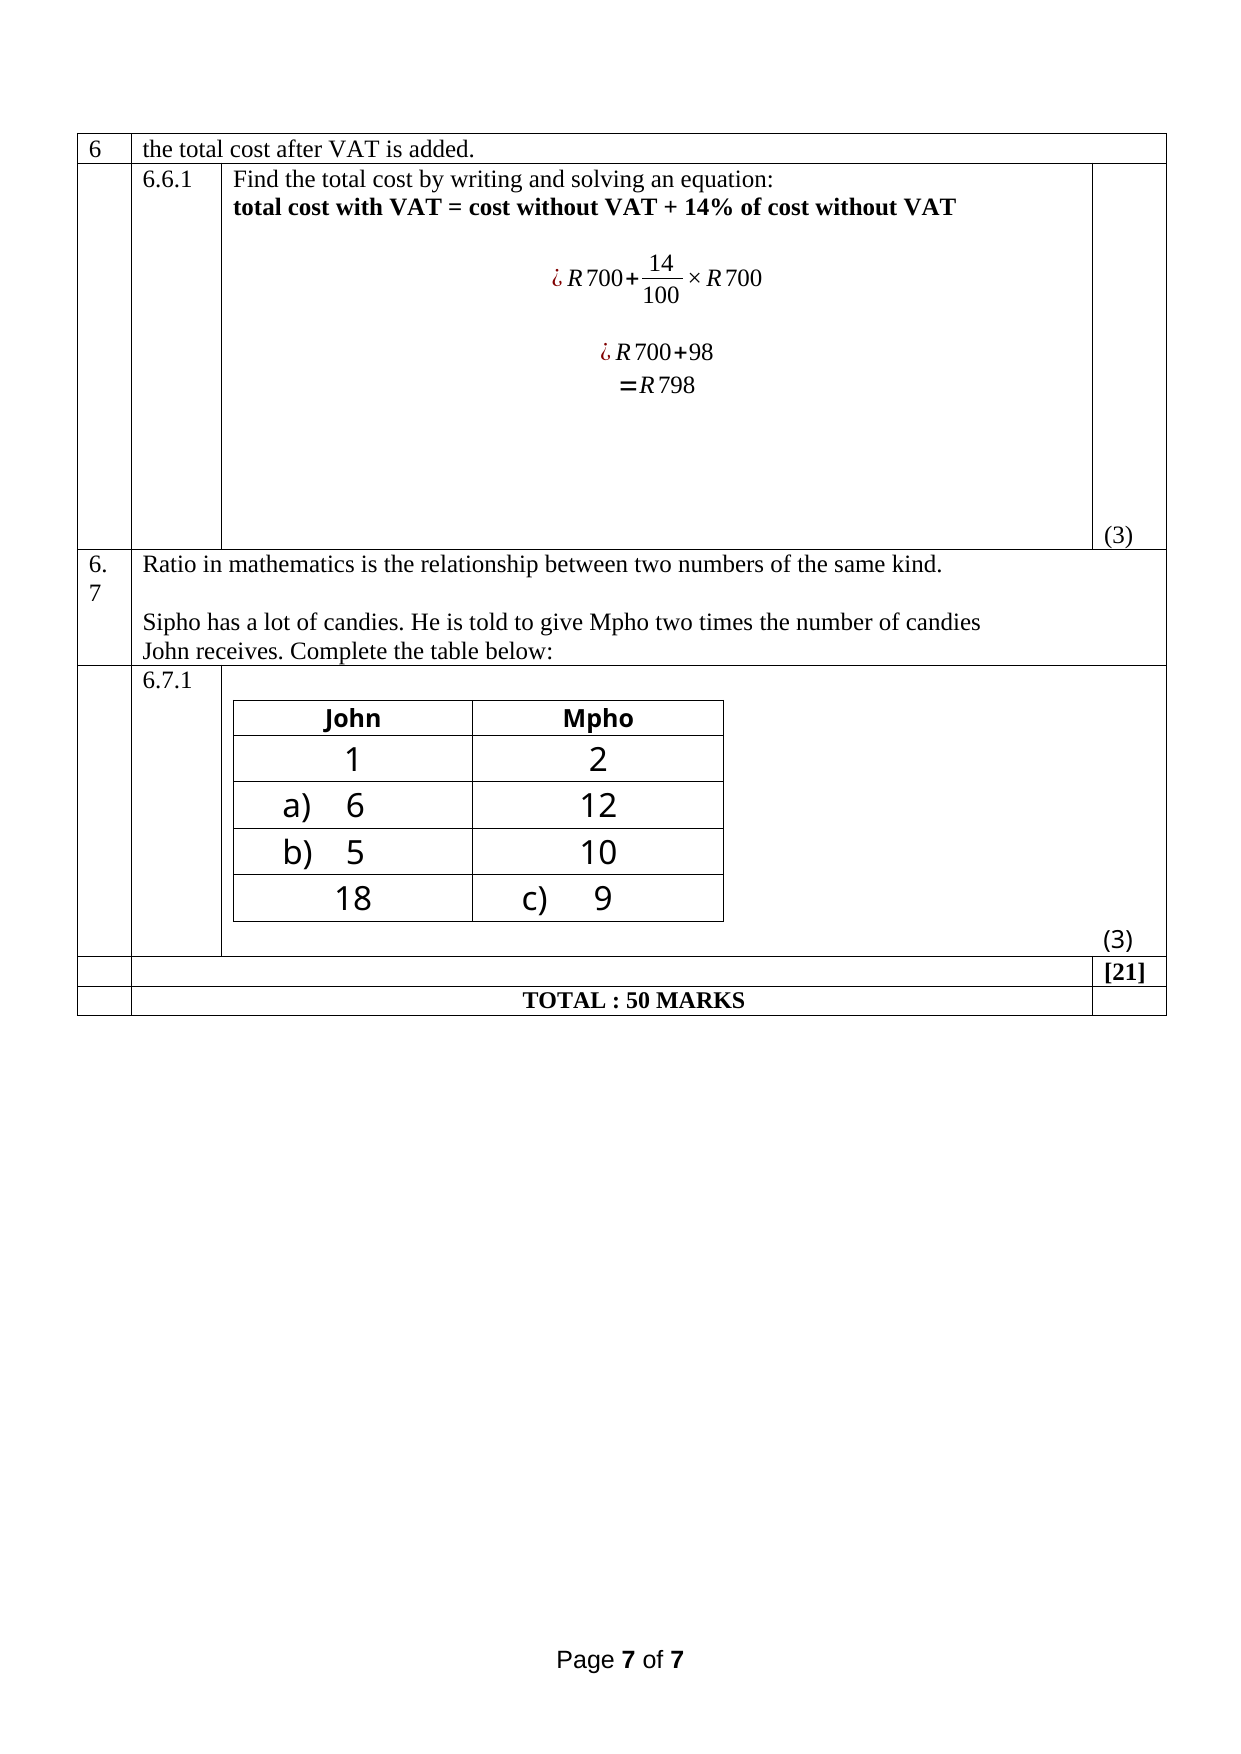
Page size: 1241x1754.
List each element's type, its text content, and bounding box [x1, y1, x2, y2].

table_cell [78, 987, 131, 1015]
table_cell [132, 134, 1166, 163]
table_cell [78, 164, 131, 548]
table_cell [1093, 987, 1166, 1015]
table_cell [78, 666, 131, 956]
table_cell 6.6 [78, 134, 131, 163]
table_cell (3) [222, 666, 1166, 956]
table_cell [21] [1093, 957, 1166, 986]
table_cell [78, 957, 131, 986]
table_cell 6.7.1 [132, 666, 221, 956]
table_cell 6.7 [78, 550, 131, 664]
table_cell TOTAL : 50 MARKS [132, 987, 1092, 1015]
table_cell (3) [1093, 164, 1166, 548]
table_cell Find the total cost by writing and solving an equation: total cost with VAT = cost without VAT + 14% of cost without VAT = [222, 164, 1092, 548]
table_cell 6.6.1 [132, 164, 221, 548]
table_cell Ratio in mathematics is the relationship between two numbers of the same kind. Sipho has a lot of candies. He is told to give Mpho two times the number of candies John receives. Complete the table below: [132, 550, 1166, 664]
table_cell [132, 957, 1092, 986]
